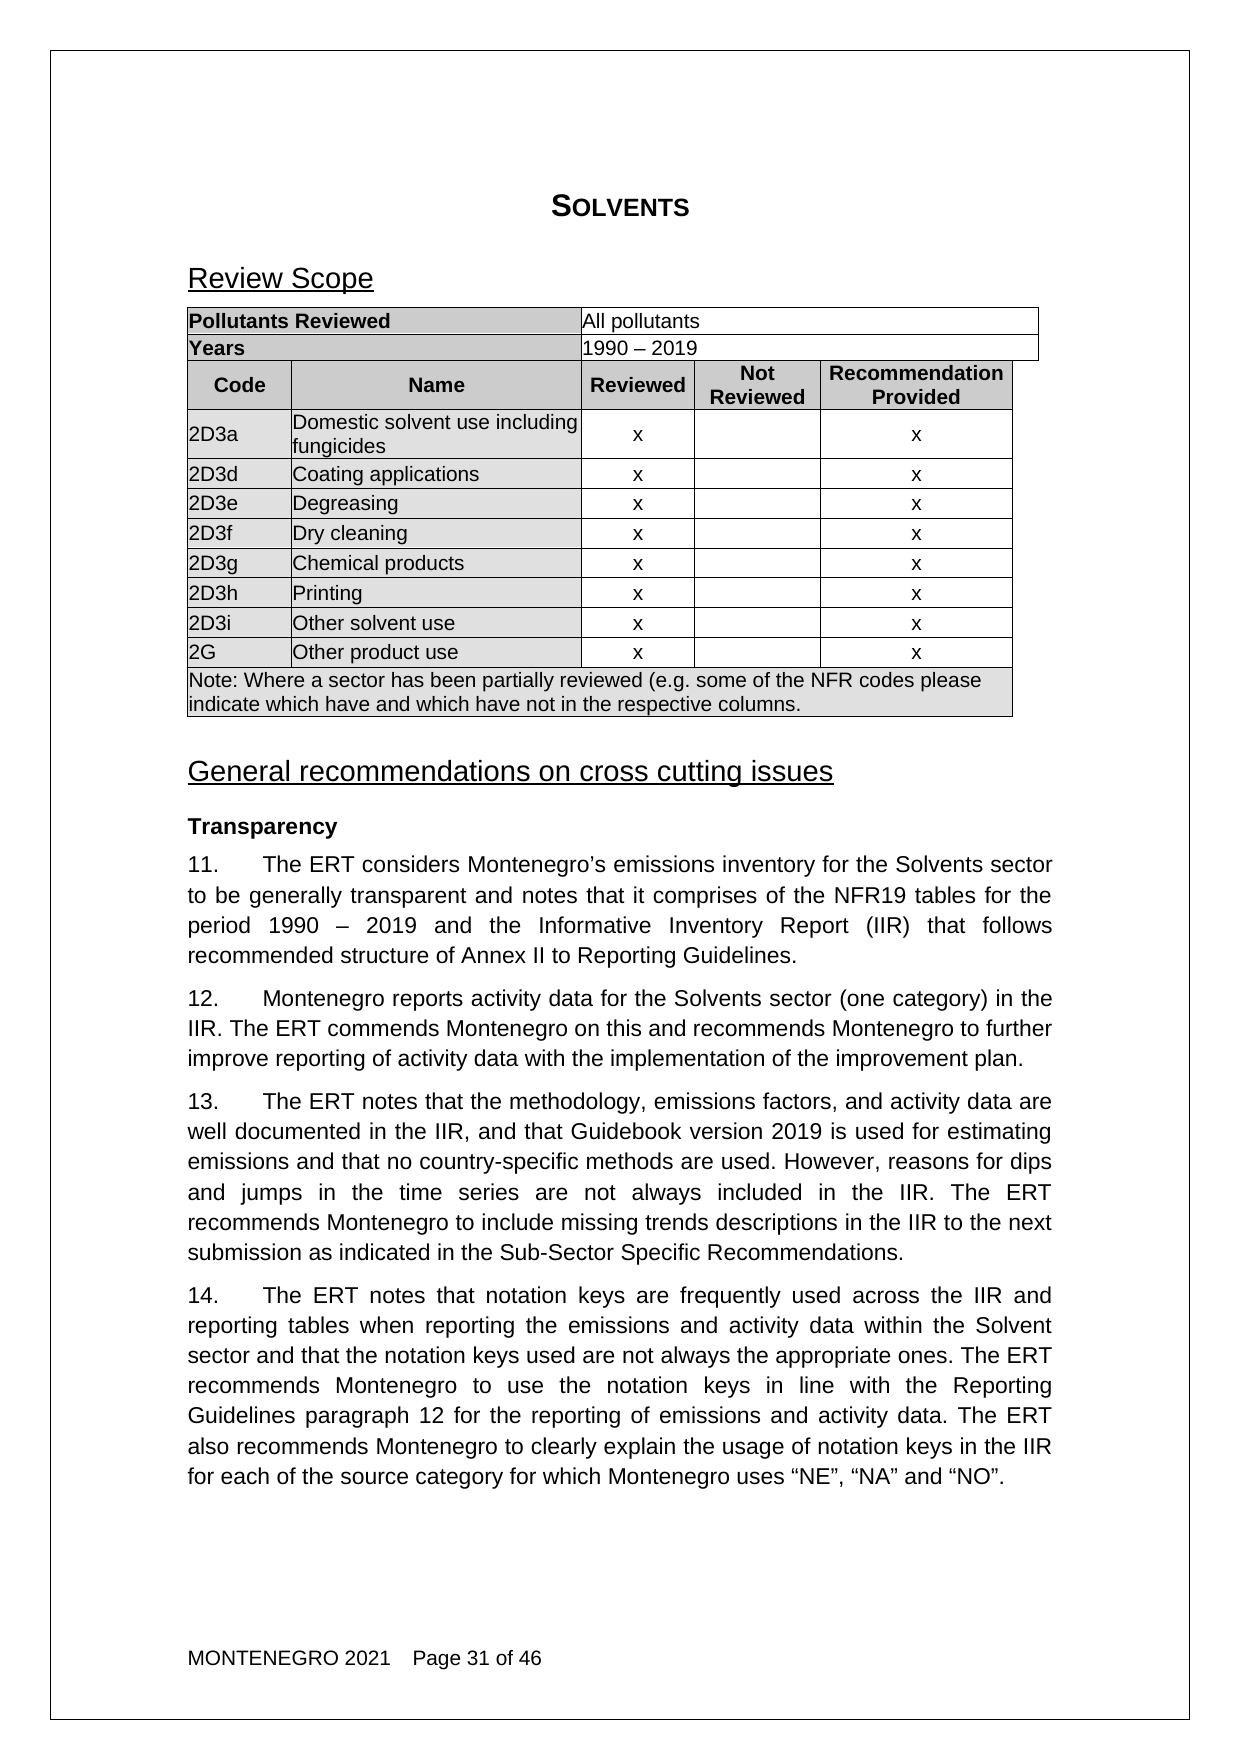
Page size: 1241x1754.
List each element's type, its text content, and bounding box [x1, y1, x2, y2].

table_header Pollutants Reviewed [188, 308, 581, 333]
table_cell Coating applications [292, 459, 581, 488]
table_cell x [821, 608, 1012, 637]
table_cell 2D3i [188, 608, 291, 637]
table_cell Chemical products [292, 549, 581, 577]
table_cell Printing [292, 578, 581, 607]
table_cell [695, 459, 820, 488]
table_cell x [821, 519, 1012, 547]
table_cell x [582, 608, 694, 637]
subtitle Transparency [187, 813, 1053, 839]
table_cell x [582, 638, 694, 667]
table_cell x [821, 638, 1012, 667]
table_cell Name [292, 361, 581, 409]
table_cell 2D3g [188, 549, 291, 577]
table_cell 1990 – 2019 [582, 335, 1038, 360]
table_cell Domestic solvent use including fungicides [292, 410, 581, 458]
table_cell 2D3a [188, 410, 291, 458]
subtitle Solvents [187, 187, 1053, 223]
text The ERT notes that notation keys are frequently used across the IIR and reporting tables when reporting the emissions and activity data within the Solvent sector and that the notation keys used are not always the appropriate ones. The ERT recommends Montenegro to use the notation keys in line with the Reporting Guidelines paragraph 12 for the reporting of emissions and activity data. The ERT also recommends Montenegro to clearly explain the usage of notation keys in the IIR for each of the source category for which Montenegro uses “NE”, “NA” and “NO”. [187, 1282, 1053, 1489]
table_cell x [582, 519, 694, 547]
table_cell [695, 578, 820, 607]
table_cell 2D3f [188, 519, 291, 547]
text Montenegro reports activity data for the Solvents sector (one category) in the IIR. The ERT commends Montenegro on this and recommends Montenegro to further improve reporting of activity data with the implementation of the improvement plan. [187, 985, 1053, 1072]
table_cell Other product use [292, 638, 581, 667]
table_header All pollutants [582, 308, 1038, 333]
table_cell Dry cleaning [292, 519, 581, 547]
table_cell Years [188, 335, 581, 360]
table_cell x [821, 489, 1012, 518]
table_cell x [582, 489, 694, 518]
table_cell 2D3e [188, 489, 291, 518]
table_cell [695, 549, 820, 577]
table_cell Code [188, 361, 291, 409]
table_cell 2G [188, 638, 291, 667]
table_cell x [582, 459, 694, 488]
table_cell x [821, 549, 1012, 577]
table_cell [695, 608, 820, 637]
table_cell Note: Where a sector has been partially reviewed (e.g. some of the NFR codes please indicate which have and which have not in the respective columns. [188, 668, 1012, 716]
table_cell Recommendation Provided [821, 361, 1012, 409]
subtitle General recommendations on cross cutting issues [187, 754, 1053, 788]
table_cell x [582, 549, 694, 577]
table_cell Degreasing [292, 489, 581, 518]
table_cell x [821, 578, 1012, 607]
table_cell Not Reviewed [695, 361, 820, 409]
table_cell [695, 489, 820, 518]
subtitle Review Scope [187, 261, 1053, 294]
table_cell x [821, 459, 1012, 488]
table_cell 2D3h [188, 578, 291, 607]
table_cell 2D3d [188, 459, 291, 488]
table_cell Other solvent use [292, 608, 581, 637]
table_cell x [582, 410, 694, 458]
table_cell x [821, 410, 1012, 458]
text The ERT notes that the methodology, emissions factors, and activity data are well documented in the IIR, and that Guidebook version 2019 is used for estimating emissions and that no country-specific methods are used. However, reasons for dips and jumps in the time series are not always included in the IIR. The ERT recommends Montenegro to include missing trends descriptions in the IIR to the next submission as indicated in the Sub-Sector Specific Recommendations. [187, 1088, 1053, 1265]
table_cell Reviewed [582, 361, 694, 409]
table_cell [695, 638, 820, 667]
table_cell [695, 410, 820, 458]
table_cell [695, 519, 820, 547]
table_cell x [582, 578, 694, 607]
text The ERT considers Montenegro’s emissions inventory for the Solvents sector to be generally transparent and notes that it comprises of the NFR19 tables for the period 1990 – 2019 and the Informative Inventory Report (IIR) that follows recommended structure of Annex II to Reporting Guidelines. [187, 851, 1053, 968]
